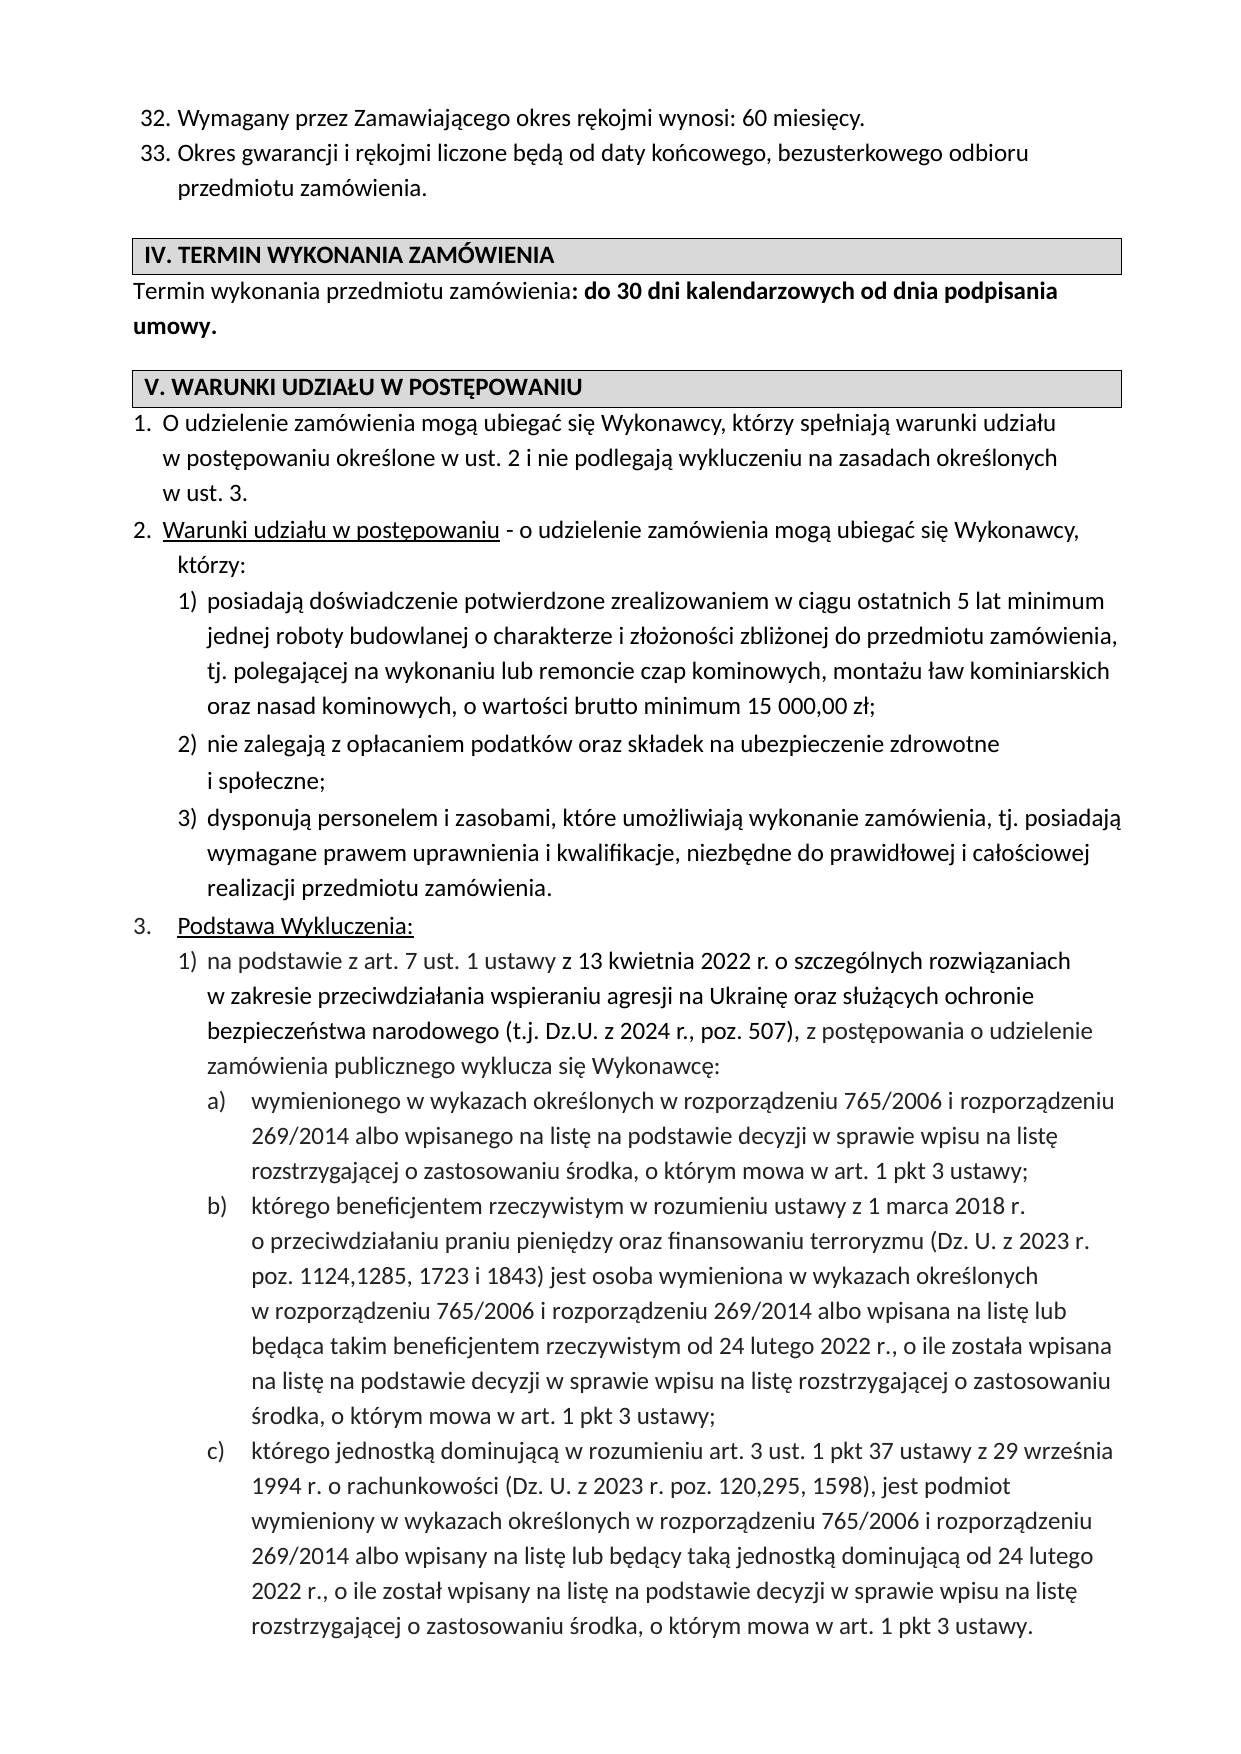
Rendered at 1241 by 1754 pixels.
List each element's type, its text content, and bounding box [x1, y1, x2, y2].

list Okres gwarancji i rękojmi liczone będą od daty końcowego, bezusterkowego odbioru przedmiotu zamówienia. [140, 137, 1122, 203]
list Podstawa Wykluczenia: [133, 910, 1122, 940]
list na podstawie z art. 7 ust. 1 ustawy z 13 kwietnia 2022 r. o szczególnych rozwiązaniach w zakresie przeciwdziałania wspieraniu agresji na Ukrainę oraz służących ochronie bezpieczeństwa narodowego (t.j. Dz.U. z 2024 r., poz. 507), z postępowania o udzielenie zamówienia publicznego wyklucza się Wykonawcę: [177, 945, 1122, 1080]
text i społeczne; [207, 765, 1122, 796]
list dysponują personelem i zasobami, które umożliwiają wykonanie zamówienia, tj. posiadają wymagane prawem uprawnienia i kwalifikacje, niezbędne do prawidłowej i całościowej realizacji przedmiotu zamówienia. [177, 802, 1122, 903]
list posiadają doświadczenie potwierdzone zrealizowaniem w ciągu ostatnich 5 lat minimum jednej roboty budowlanej o charakterze i złożoności zbliżonej do przedmiotu zamówienia, tj. polegającej na wykonaniu lub remoncie czap kominowych, montażu ław kominiarskich oraz nasad kominowych, o wartości brutto minimum 15 000,00 zł; [177, 585, 1122, 721]
table_header IV. TERMIN WYKONANIA ZAMÓWIENIA [133, 239, 1121, 274]
list wymienionego w wykazach określonych w rozporządzeniu 765/2006 i rozporządzeniu 269/2014 albo wpisanego na listę na podstawie decyzji w sprawie wpisu na listę rozstrzygającej o zastosowaniu środka, o którym mowa w art. 1 pkt 3 ustawy; [207, 1085, 1122, 1185]
list Wymagany przez Zamawiającego okres rękojmi wynosi: 60 miesięcy. [140, 102, 1122, 133]
list którego beneficjentem rzeczywistym w rozumieniu ustawy z 1 marca 2018 r. o przeciwdziałaniu praniu pieniędzy oraz finansowaniu terroryzmu (Dz. U. z 2023 r. poz. 1124,1285, 1723 i 1843) jest osoba wymieniona w wykazach określonych w rozporządzeniu 765/2006 i rozporządzeniu 269/2014 albo wpisana na listę lub będąca takim beneficjentem rzeczywistym od 24 lutego 2022 r., o ile została wpisana na listę na podstawie decyzji w sprawie wpisu na listę rozstrzygającej o zastosowaniu środka, o którym mowa w art. 1 pkt 3 ustawy; [207, 1190, 1122, 1430]
list którego jednostką dominującą w rozumieniu art. 3 ust. 1 pkt 37 ustawy z 29 września 1994 r. o rachunkowości (Dz. U. z 2023 r. poz. 120,295, 1598), jest podmiot wymieniony w wykazach określonych w rozporządzeniu 765/2006 i rozporządzeniu 269/2014 albo wpisany na listę lub będący taką jednostką dominującą od 24 lutego 2022 r., o ile został wpisany na listę na podstawie decyzji w sprawie wpisu na listę rozstrzygającej o zastosowaniu środka, o którym mowa w art. 1 pkt 3 ustawy. [207, 1435, 1122, 1640]
table_header V. WARUNKI UDZIAŁU W POSTĘPOWANIU [133, 371, 1121, 407]
list O udzielenie zamówienia mogą ubiegać się Wykonawcy, którzy spełniają warunki udziału w postępowaniu określone w ust. 2 i nie podlegają wykluczeniu na zasadach określonych w ust. 3. [133, 408, 1106, 508]
list nie zalegają z opłacaniem podatków oraz składek na ubezpieczenie zdrowotne [177, 728, 1122, 758]
text Termin wykonania przedmiotu zamówienia: do 30 dni kalendarzowych od dnia podpisania umowy. [133, 275, 1122, 341]
list Warunki udziału w postępowaniu - o udzielenie zamówienia mogą ubiegać się Wykonawcy, którzy: [133, 514, 1106, 579]
